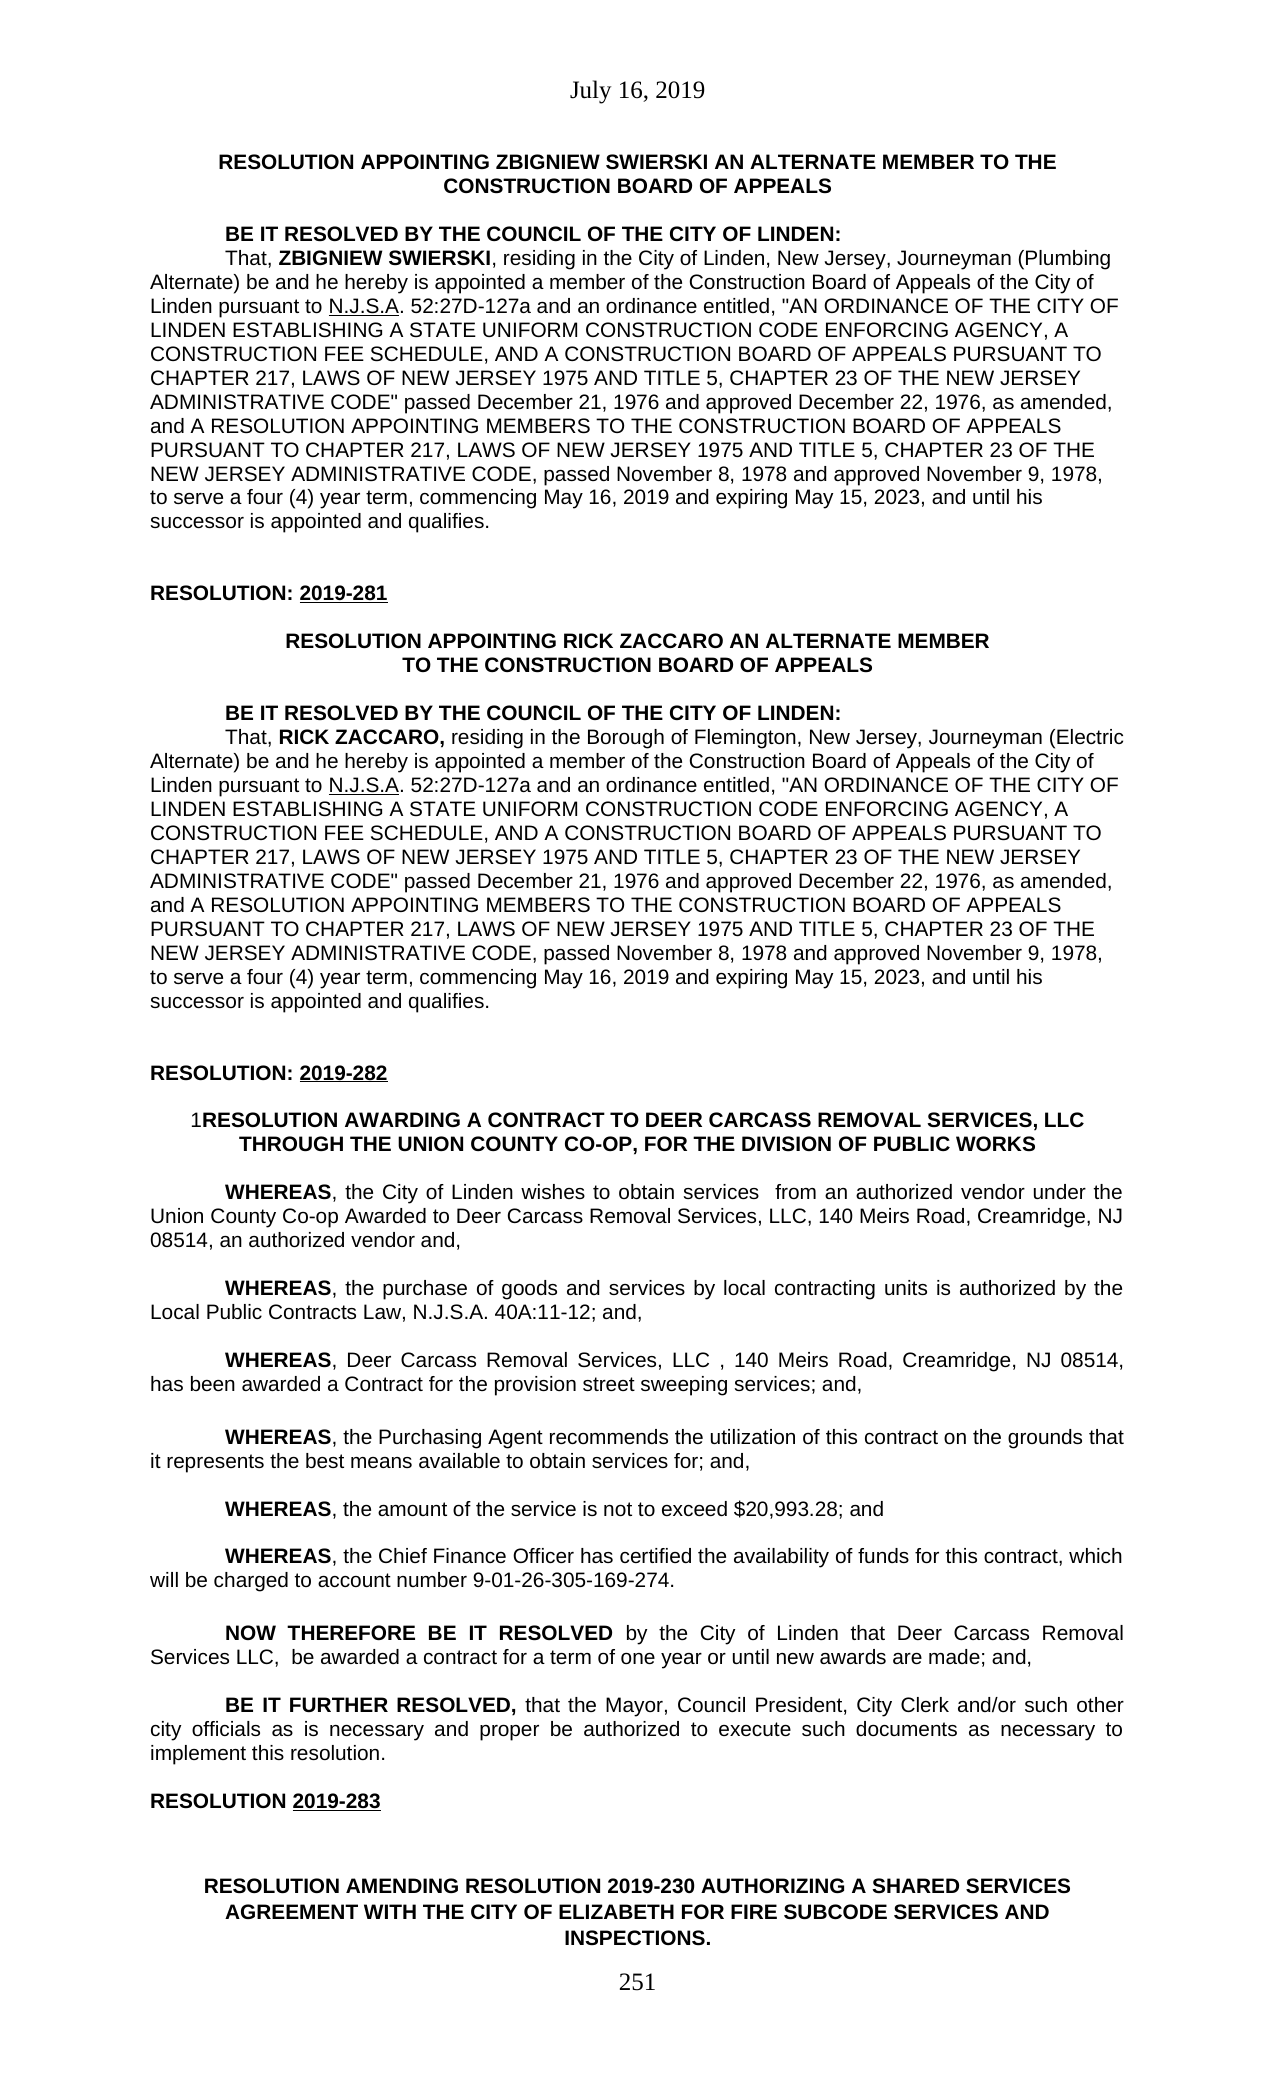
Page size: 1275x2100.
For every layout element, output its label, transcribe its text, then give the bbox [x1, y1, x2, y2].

text WHEREAS, the purchase of goods and services by local contracting units is authorized by the Local Public Contracts Law, N.J.S.A. 40A:11-12; and, [150, 1276, 1125, 1324]
text WHEREAS, the amount of the service is not to exceed $20,993.28; and [150, 1496, 1125, 1520]
text WHEREAS, the City of Linden wishes to obtain services from an authorized vendor under the Union County Co-op Awarded to Deer Carcass Removal Services, LLC, 140 Meirs Road, Creamridge, NJ 08514, an authorized vendor and, [150, 1180, 1125, 1252]
text RESOLUTION 2019-283 [150, 1789, 1125, 1813]
text RESOLUTION: 2019-281 [150, 581, 1125, 605]
text RESOLUTION AWARDING A CONTRACT TO DEER CARCASS REMOVAL SERVICES, LLC THROUGH THE UNION COUNTY CO-OP, FOR THE DIVISION OF PUBLIC WORKS [150, 1108, 1125, 1156]
text WHEREAS, the Chief Finance Officer has certified the availability of funds for this contract, which will be charged to account number 9-01-26-305-169-274. [150, 1544, 1125, 1592]
text RESOLUTION APPOINTING ZBIGNIEW SWIERSKI AN ALTERNATE MEMBER TO THE CONSTRUCTION BOARD OF APPEALS [150, 150, 1125, 198]
text TO THE CONSTRUCTION BOARD OF APPEALS [150, 653, 1125, 677]
text RESOLUTION AMENDING RESOLUTION 2019-230 AUTHORIZING A SHARED SERVICES AGREEMENT WITH THE CITY OF ELIZABETH FOR FIRE SUBCODE SERVICES AND INSPECTIONS. [150, 1874, 1125, 1949]
text WHEREAS, Deer Carcass Removal Services, LLC , 140 Meirs Road, Creamridge, NJ 08514, has been awarded a Contract for the provision street sweeping services; and, [150, 1348, 1125, 1396]
text BE IT RESOLVED BY THE COUNCIL OF THE CITY OF LINDEN: [150, 701, 1125, 725]
text WHEREAS, the Purchasing Agent recommends the utilization of this contract on the grounds that it represents the best means available to obtain services for; and, [150, 1424, 1125, 1472]
text That, ZBIGNIEW SWIERSKI, residing in the City of Linden, New Jersey, Journeyman (Plumbing Alternate) be and he hereby is appointed a member of the Construction Board of Appeals of the City of Linden pursuant to N.J.S.A. 52:27D-127a and an ordinance entitled, "AN ORDINANCE OF THE CITY OF LINDEN ESTABLISHING A STATE UNIFORM CONSTRUCTION CODE ENFORCING AGENCY, A CONSTRUCTION FEE SCHEDULE, AND A CONSTRUCTION BOARD OF APPEALS PURSUANT TO CHAPTER 217, LAWS OF NEW JERSEY 1975 AND TITLE 5, CHAPTER 23 OF THE NEW JERSEY ADMINISTRATIVE CODE" passed December 21, 1976 and approved December 22, 1976, as amended, and A RESOLUTION APPOINTING MEMBERS TO THE CONSTRUCTION BOARD OF APPEALS PURSUANT TO CHAPTER 217, LAWS OF NEW JERSEY 1975 AND TITLE 5, CHAPTER 23 OF THE NEW JERSEY ADMINISTRATIVE CODE, passed November 8, 1978 and approved November 9, 1978, to serve a four (4) year term, commencing May 16, 2019 and expiring May 15, 2023, and until his successor is appointed and qualifies. [150, 246, 1125, 533]
text NOW THEREFORE BE IT RESOLVED by the City of Linden that Deer Carcass Removal Services LLC, be awarded a contract for a term of one year or until new awards are made; and, [150, 1621, 1125, 1669]
text BE IT FURTHER RESOLVED, that the Mayor, Council President, City Clerk and/or such other city officials as is necessary and proper be authorized to execute such documents as necessary to implement this resolution. [150, 1693, 1125, 1765]
text BE IT RESOLVED BY THE COUNCIL OF THE CITY OF LINDEN: [150, 222, 1125, 246]
text RESOLUTION: 2019-282 [150, 1060, 1125, 1084]
text That, RICK ZACCARO, residing in the Borough of Flemington, New Jersey, Journeyman (Electric Alternate) be and he hereby is appointed a member of the Construction Board of Appeals of the City of Linden pursuant to N.J.S.A. 52:27D-127a and an ordinance entitled, "AN ORDINANCE OF THE CITY OF LINDEN ESTABLISHING A STATE UNIFORM CONSTRUCTION CODE ENFORCING AGENCY, A CONSTRUCTION FEE SCHEDULE, AND A CONSTRUCTION BOARD OF APPEALS PURSUANT TO CHAPTER 217, LAWS OF NEW JERSEY 1975 AND TITLE 5, CHAPTER 23 OF THE NEW JERSEY ADMINISTRATIVE CODE" passed December 21, 1976 and approved December 22, 1976, as amended, and A RESOLUTION APPOINTING MEMBERS TO THE CONSTRUCTION BOARD OF APPEALS PURSUANT TO CHAPTER 217, LAWS OF NEW JERSEY 1975 AND TITLE 5, CHAPTER 23 OF THE NEW JERSEY ADMINISTRATIVE CODE, passed November 8, 1978 and approved November 9, 1978, to serve a four (4) year term, commencing May 16, 2019 and expiring May 15, 2023, and until his successor is appointed and qualifies. [150, 725, 1125, 1012]
text RESOLUTION APPOINTING RICK ZACCARO AN ALTERNATE MEMBER [150, 629, 1125, 653]
